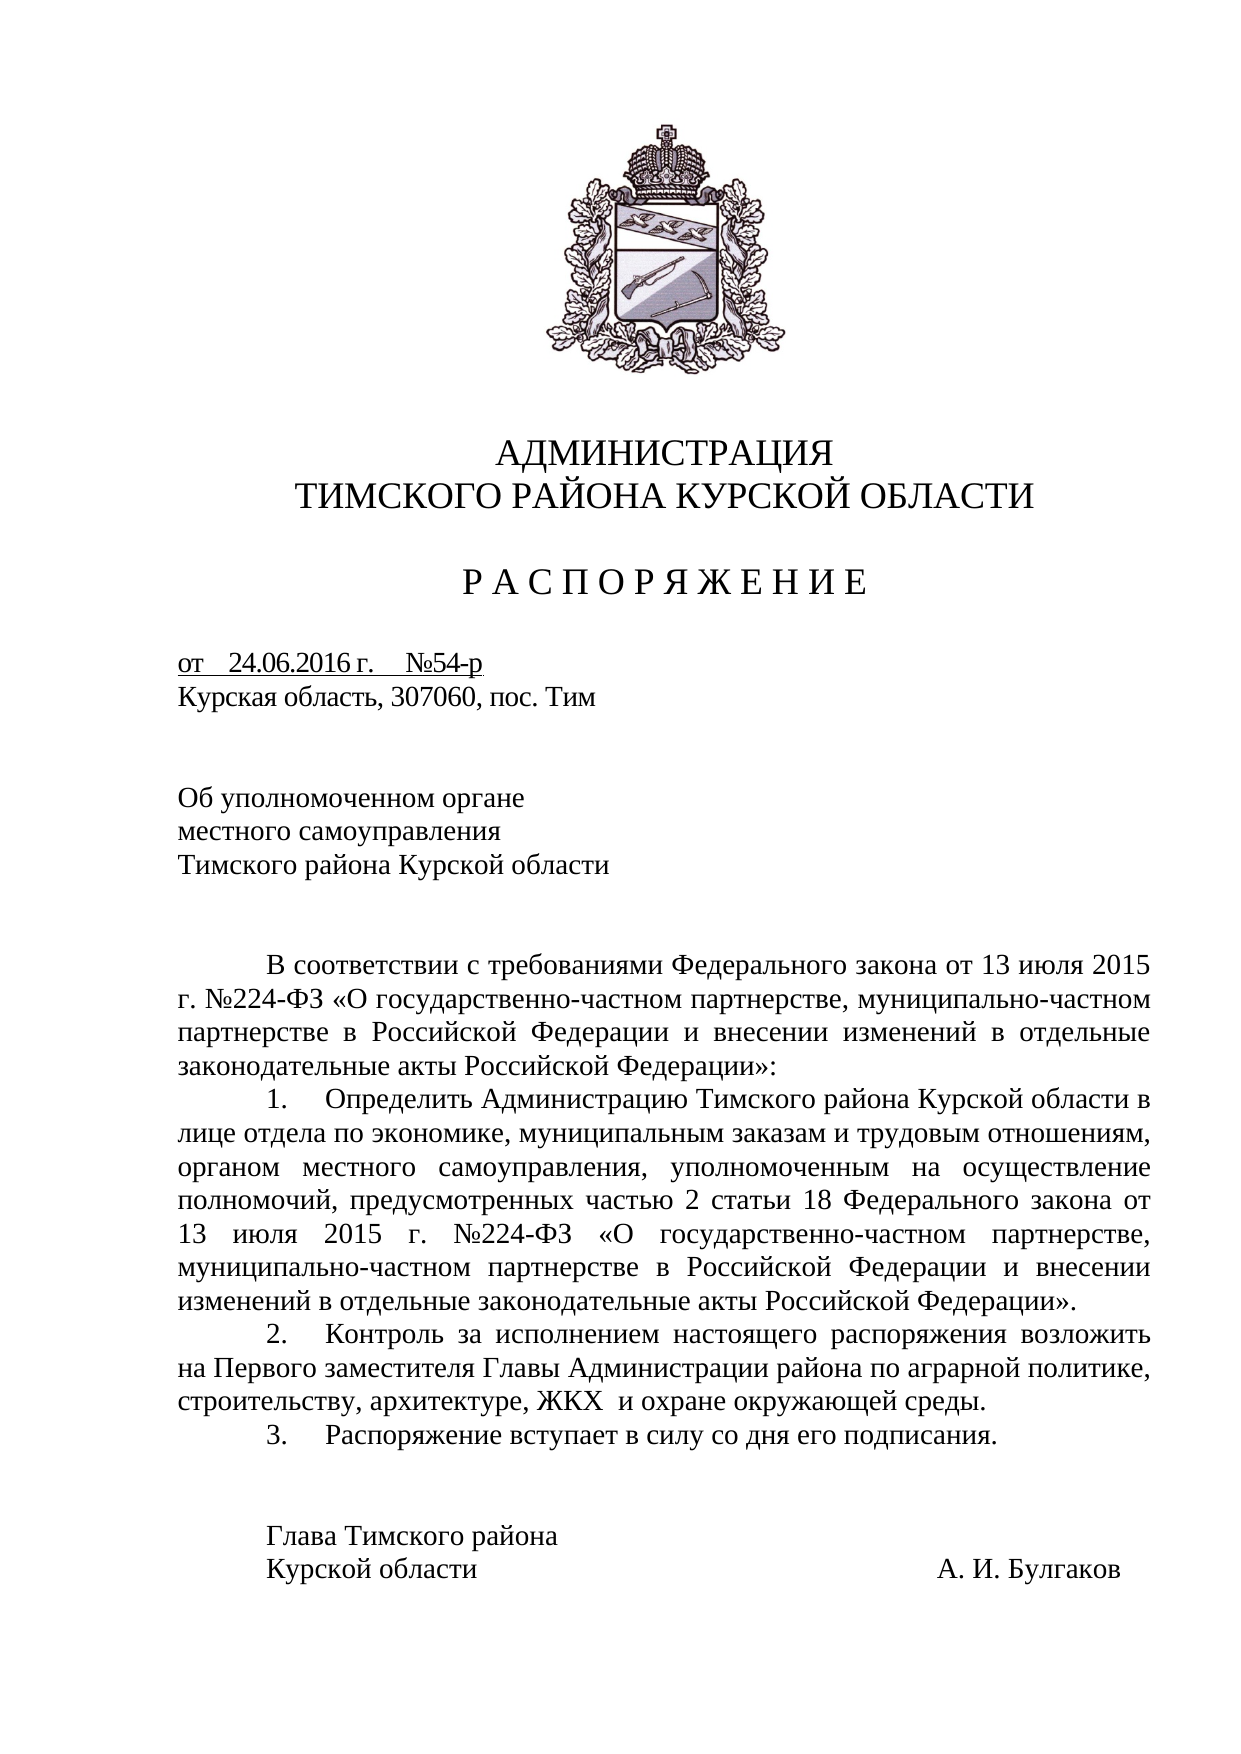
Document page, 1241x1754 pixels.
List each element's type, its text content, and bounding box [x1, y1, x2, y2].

text от 24.06.2016 г. №54-р [177, 646, 1152, 679]
text ТИМСКОГО РАЙОНА КУРСКОЙ ОБЛАСТИ [177, 473, 1152, 516]
text АДМИНИСТРАЦИЯ [177, 430, 1152, 473]
list Определить Администрацию Тимского района Курской области в лице отдела по экономике, муниципальным заказам и трудовым отношениям, органом местного самоуправления, уполномоченным на осуществление полномочий, предусмотренных частью 2 статьи 18 Федерального закона от 13 июля 2015 г. №224-ФЗ «О государственно-частном партнерстве, муниципально-частном партнерстве в Российской Федерации и внесении изменений в отдельные законодательные акты Российской Федерации». [177, 1082, 1152, 1316]
text Об уполномоченном органе [177, 780, 1152, 813]
list Распоряжение вступает в силу со дня его подписания. [177, 1417, 1152, 1451]
list Курской области А. И. Булгаков [266, 1551, 1152, 1585]
text местного самоуправления [177, 813, 1152, 847]
picture [543, 118, 786, 377]
text Курская область, 307060, пос. Тим [177, 679, 1152, 713]
text Р А С П О Р Я Ж Е Н И Е [177, 559, 1152, 602]
list Контроль за исполнением настоящего распоряжения возложить на Первого заместителя Главы Администрации района по аграрной политике, строительству, архитектуре, ЖКХ и охране окружающей среды. [177, 1316, 1152, 1417]
text Тимского района Курской области [177, 847, 1152, 880]
text В соответствии с требованиями Федерального закона от 13 июля 2015 г. №224-ФЗ «О государственно-частном партнерстве, муниципально-частном партнерстве в Российской Федерации и внесении изменений в отдельные законодательные акты Российской Федерации»: [177, 947, 1152, 1082]
list Глава Тимского района [266, 1518, 1152, 1551]
